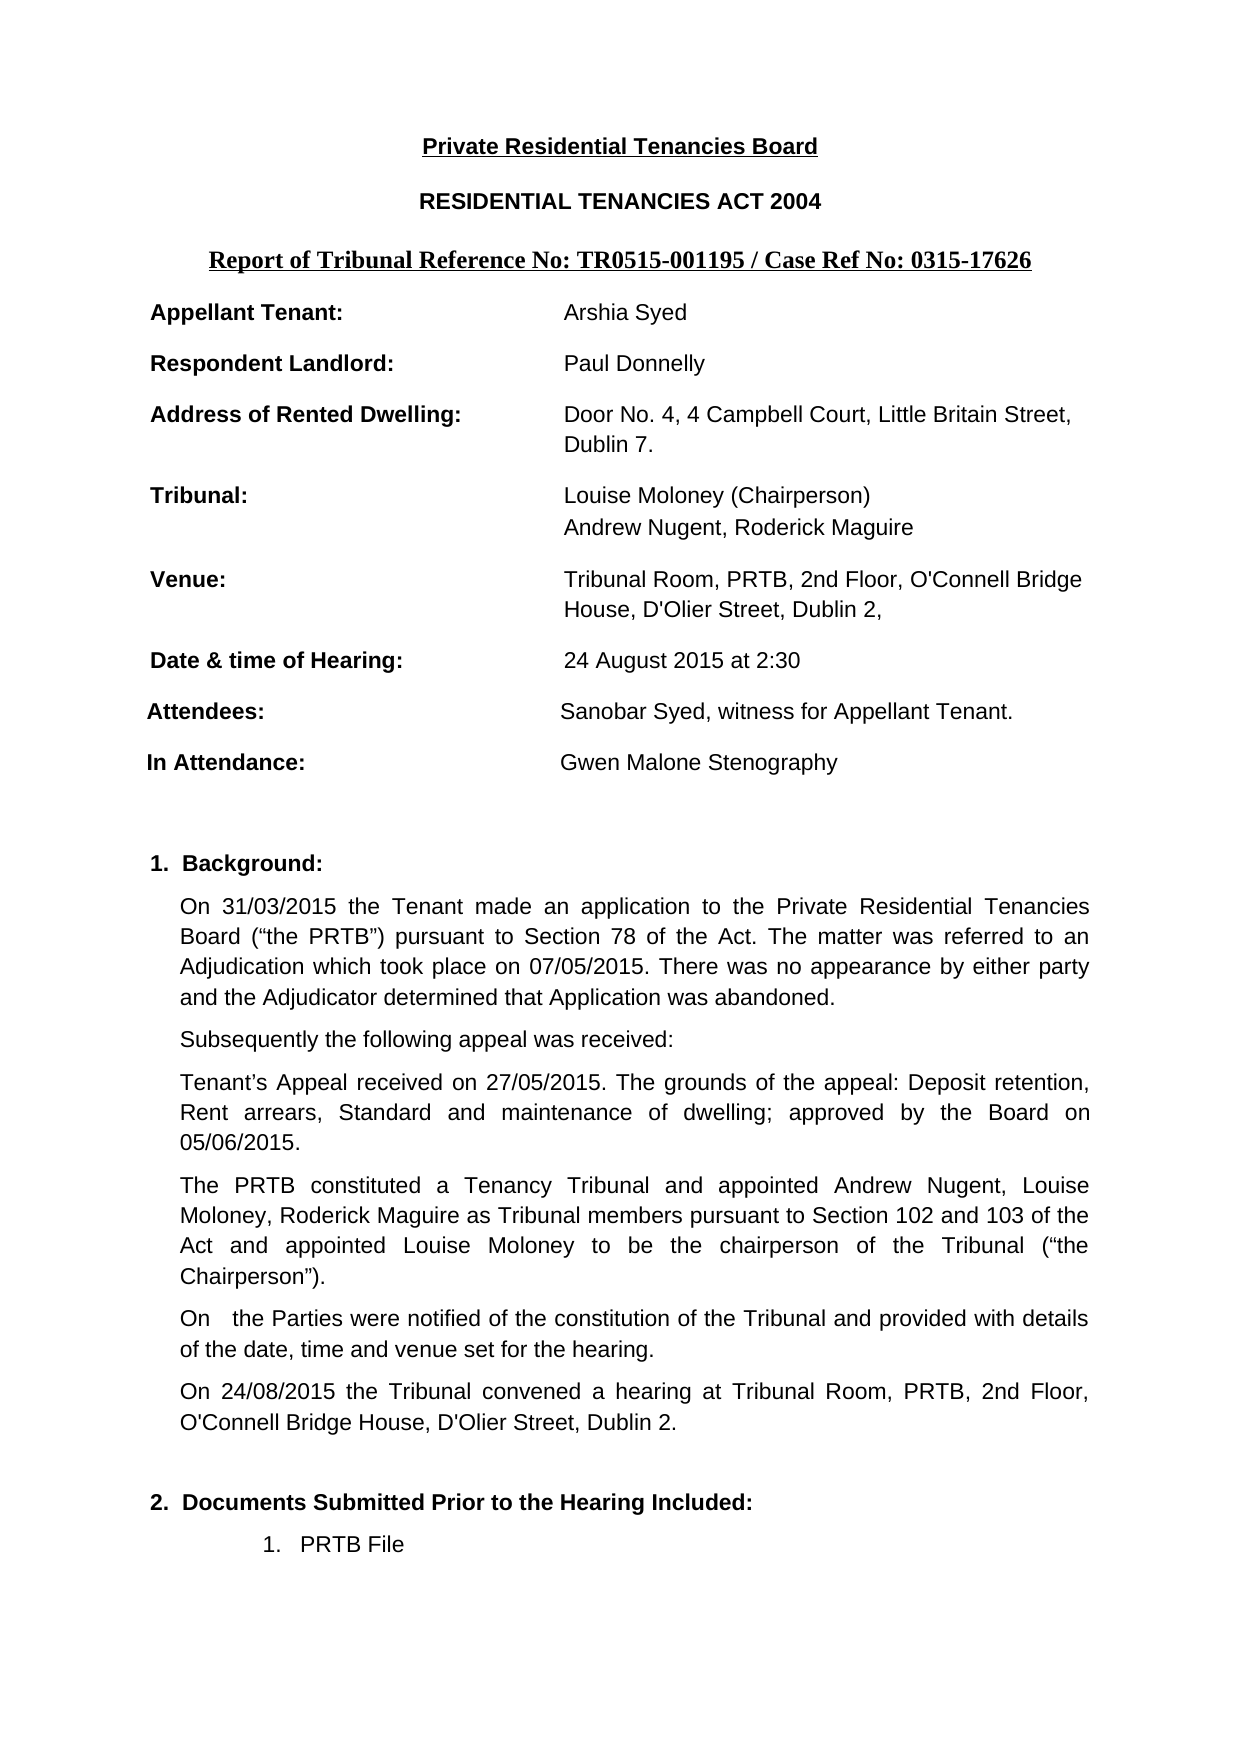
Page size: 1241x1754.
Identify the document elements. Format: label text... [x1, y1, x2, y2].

text Report of Tribunal Reference No: TR0515-001195 / Case Ref No: 0315-17626 [150, 245, 1090, 273]
table_cell In Attendance: [135, 749, 549, 800]
text Appellant Tenant: Arshia Syed [150, 298, 1090, 325]
text Tenant’s Appeal received on 27/05/2015. The grounds of the appeal: Deposit retention, Rent arrears, Standard and maintenance of dwelling; approved by the Board on 05/06/2015. [179, 1069, 1090, 1156]
text The PRTB constituted a Tenancy Tribunal and appointed Andrew Nugent, Louise Moloney, Roderick Maguire as Tribunal members pursuant to Section 102 and 103 of the Act and appointed Louise Moloney to be the chairperson of the Tribunal (“the Chairperson”). [179, 1172, 1090, 1289]
text Venue: Tribunal Room, PRTB, 2nd Floor, O'Connell Bridge House, D'Olier Street, Dublin 2, [150, 566, 1090, 622]
list PRTB File [262, 1531, 1090, 1558]
text Respondent Landlord: Paul Donnelly [150, 349, 1090, 376]
text On 24/08/2015 the Tribunal convened a hearing at Tribunal Room, PRTB, 2nd Floor, O'Connell Bridge House, D'Olier Street, Dublin 2. [179, 1378, 1090, 1435]
text On 31/03/2015 the Tenant made an application to the Private Residential Tenancies Board (“the PRTB”) pursuant to Section 78 of the Act. The matter was referred to an Adjudication which took place on 07/05/2015. There was no appearance by either party and the Adjudicator determined that Application was abandoned. [179, 893, 1090, 1010]
text 2. Documents Submitted Prior to the Hearing Included: [150, 1489, 1090, 1515]
table_cell Gwen Malone Stenography [549, 749, 1101, 800]
text Subsequently the following appeal was received: [179, 1026, 1090, 1053]
table_header Sanobar Syed, witness for Appellant Tenant. [549, 698, 1101, 749]
text Private Residential Tenancies Board [150, 133, 1090, 159]
table_header Attendees: [135, 698, 549, 749]
text Tribunal: Louise Moloney (Chairperson) [150, 482, 1090, 508]
text Date & time of Hearing: 24 August 2015 at 2:30 [150, 647, 1090, 673]
text On the Parties were notified of the constitution of the Tribunal and provided with details of the date, time and venue set for the hearing. [179, 1305, 1090, 1362]
text Address of Rented Dwelling: Door No. 4, 4 Campbell Court, Little Britain Street, Dublin 7. [150, 401, 1090, 457]
text Andrew Nugent, Roderick Maguire [150, 513, 1090, 540]
text 1. Background: [150, 850, 1090, 877]
subtitle RESIDENTIAL TENANCIES ACT 2004 [150, 188, 1090, 214]
